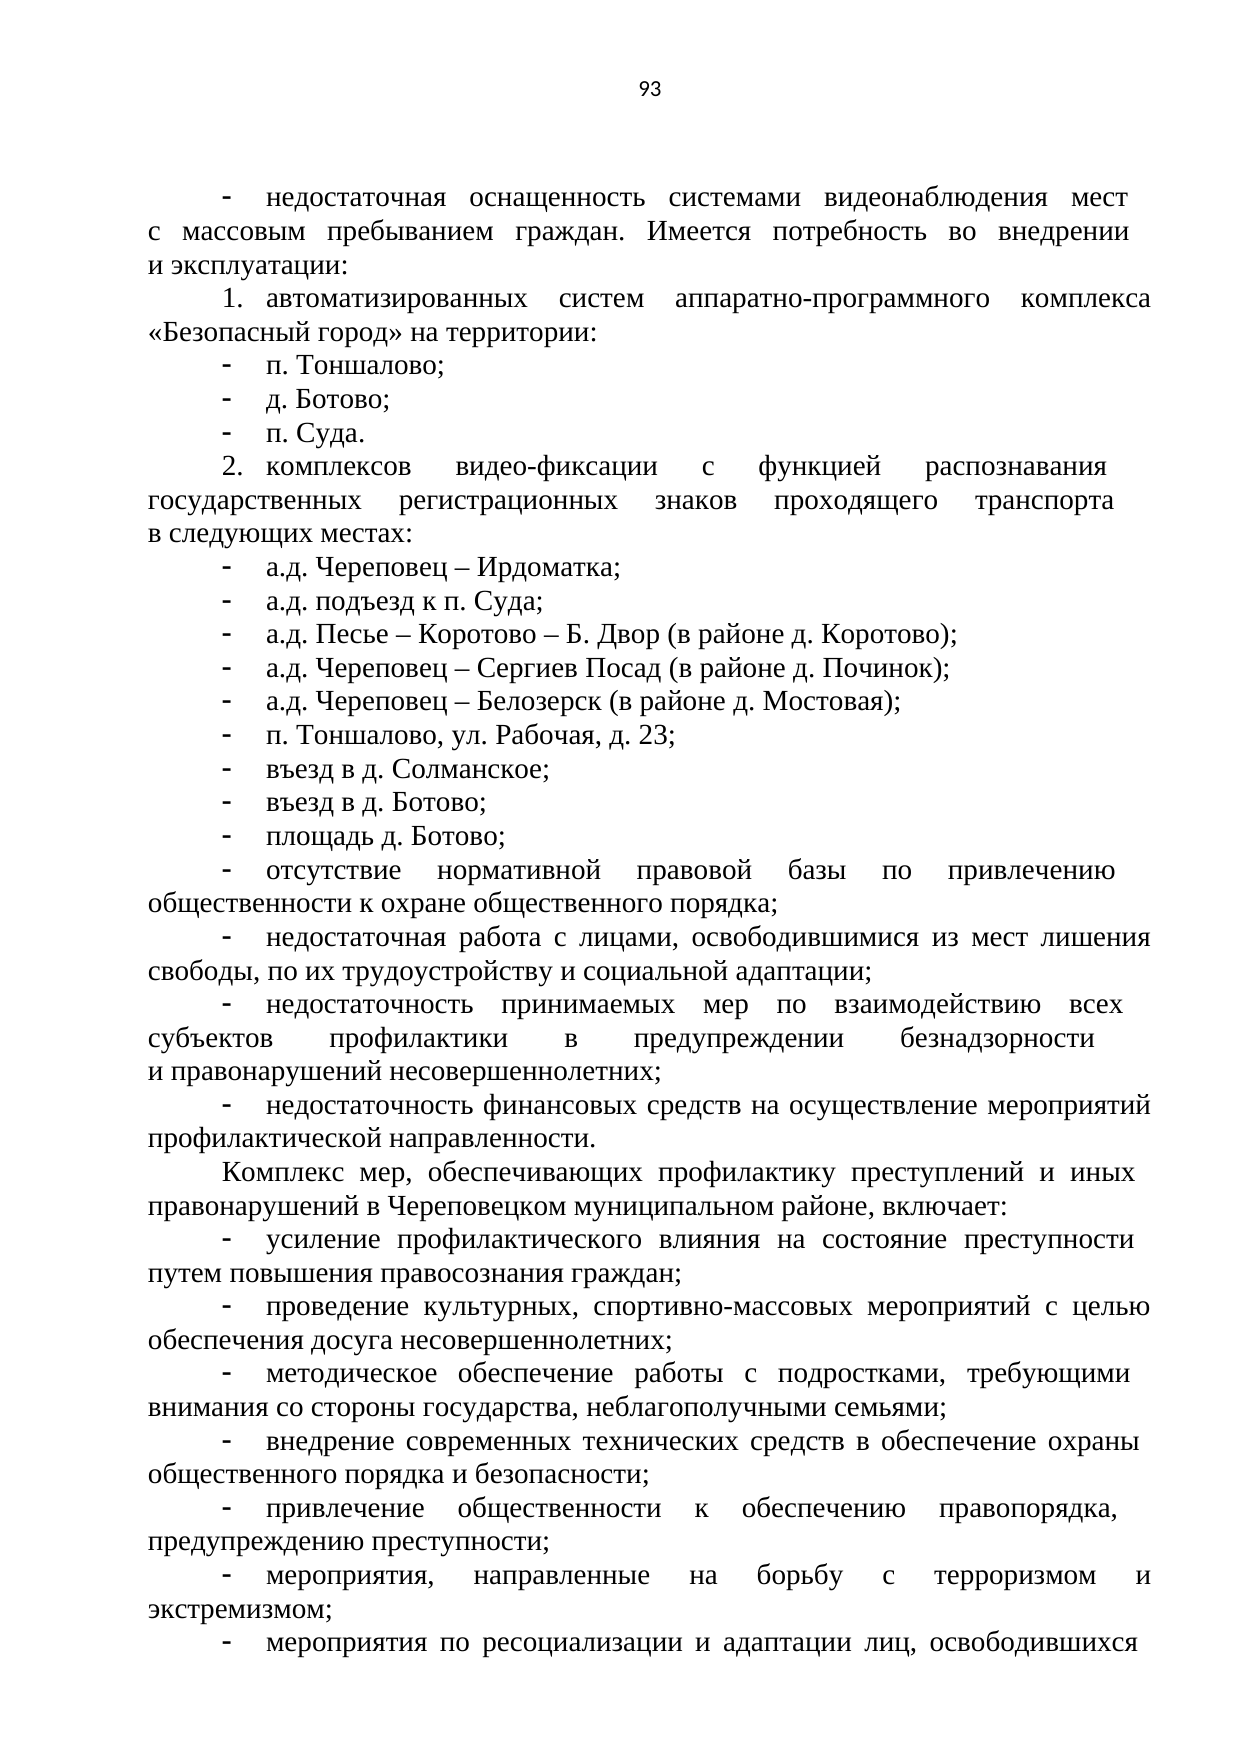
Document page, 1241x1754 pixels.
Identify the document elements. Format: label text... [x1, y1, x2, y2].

list площадь д. Ботово; [148, 818, 1152, 852]
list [148, 1624, 1152, 1658]
list отсутствие нормативной правовой базы по привлечению общественности к охране общественного порядка; [148, 852, 1152, 919]
list а.д. Череповец – Сергиев Посад (в районе д. Починок); [148, 650, 1152, 683]
list недостаточность финансовых средств на осуществление мероприятий профилактической направленности. [148, 1087, 1152, 1154]
list внедрение современных технических средств в обеспечение охраны общественного порядка и безопасности; [148, 1423, 1152, 1490]
list комплексов видео-фиксации с функцией распознавания государственных регистрационных знаков проходящего транспорта в следующих местах: [148, 448, 1152, 549]
list п. Тоншалово; [148, 347, 1152, 381]
list д. Ботово; [148, 381, 1152, 415]
list методическое обеспечение работы с подростками, требующими внимания со стороны государства, неблагополучными семьями; [148, 1356, 1152, 1423]
list недостаточность принимаемых мер по взаимодействию всех субъектов профилактики в предупреждении безнадзорности и правонарушений несовершеннолетних; [148, 986, 1152, 1087]
list а.д. Череповец – Ирдоматка; [148, 549, 1152, 583]
list въезд в д. Ботово; [148, 784, 1152, 818]
list п. Суда. [148, 415, 1152, 448]
list усиление профилактического влияния на состояние преступности путем повышения правосознания граждан; [148, 1221, 1152, 1288]
list а.д. подъезд к п. Суда; [148, 583, 1152, 616]
list автоматизированных систем аппаратно-программного комплекса «Безопасный город» на территории: [148, 280, 1152, 347]
list а.д. Песье – Коротово – Б. Двор (в районе д. Коротово); [148, 616, 1152, 650]
list недостаточная оснащенность системами видеонаблюдения мест с массовым пребыванием граждан. Имеется потребность во внедрении и эксплуатации: [148, 179, 1152, 280]
list мероприятия, направленные на борьбу с терроризмом и экстремизмом; [148, 1557, 1152, 1624]
list привлечение общественности к обеспечению правопорядка, предупреждению преступности; [148, 1490, 1152, 1557]
list проведение культурных, спортивно-массовых мероприятий с целью обеспечения досуга несовершеннолетних; [148, 1288, 1152, 1356]
list а.д. Череповец – Белозерск (в районе д. Мостовая); [148, 683, 1152, 717]
list въезд в д. Солманское; [148, 751, 1152, 784]
list п. Тоншалово, ул. Рабочая, д. 23; [148, 717, 1152, 751]
text Комплекс мер, обеспечивающих профилактику преступлений и иных правонарушений в Череповецком муниципальном районе, включает: [148, 1154, 1152, 1221]
list недостаточная работа с лицами, освободившимися из мест лишения свободы, по их трудоустройству и социальной адаптации; [148, 919, 1152, 986]
